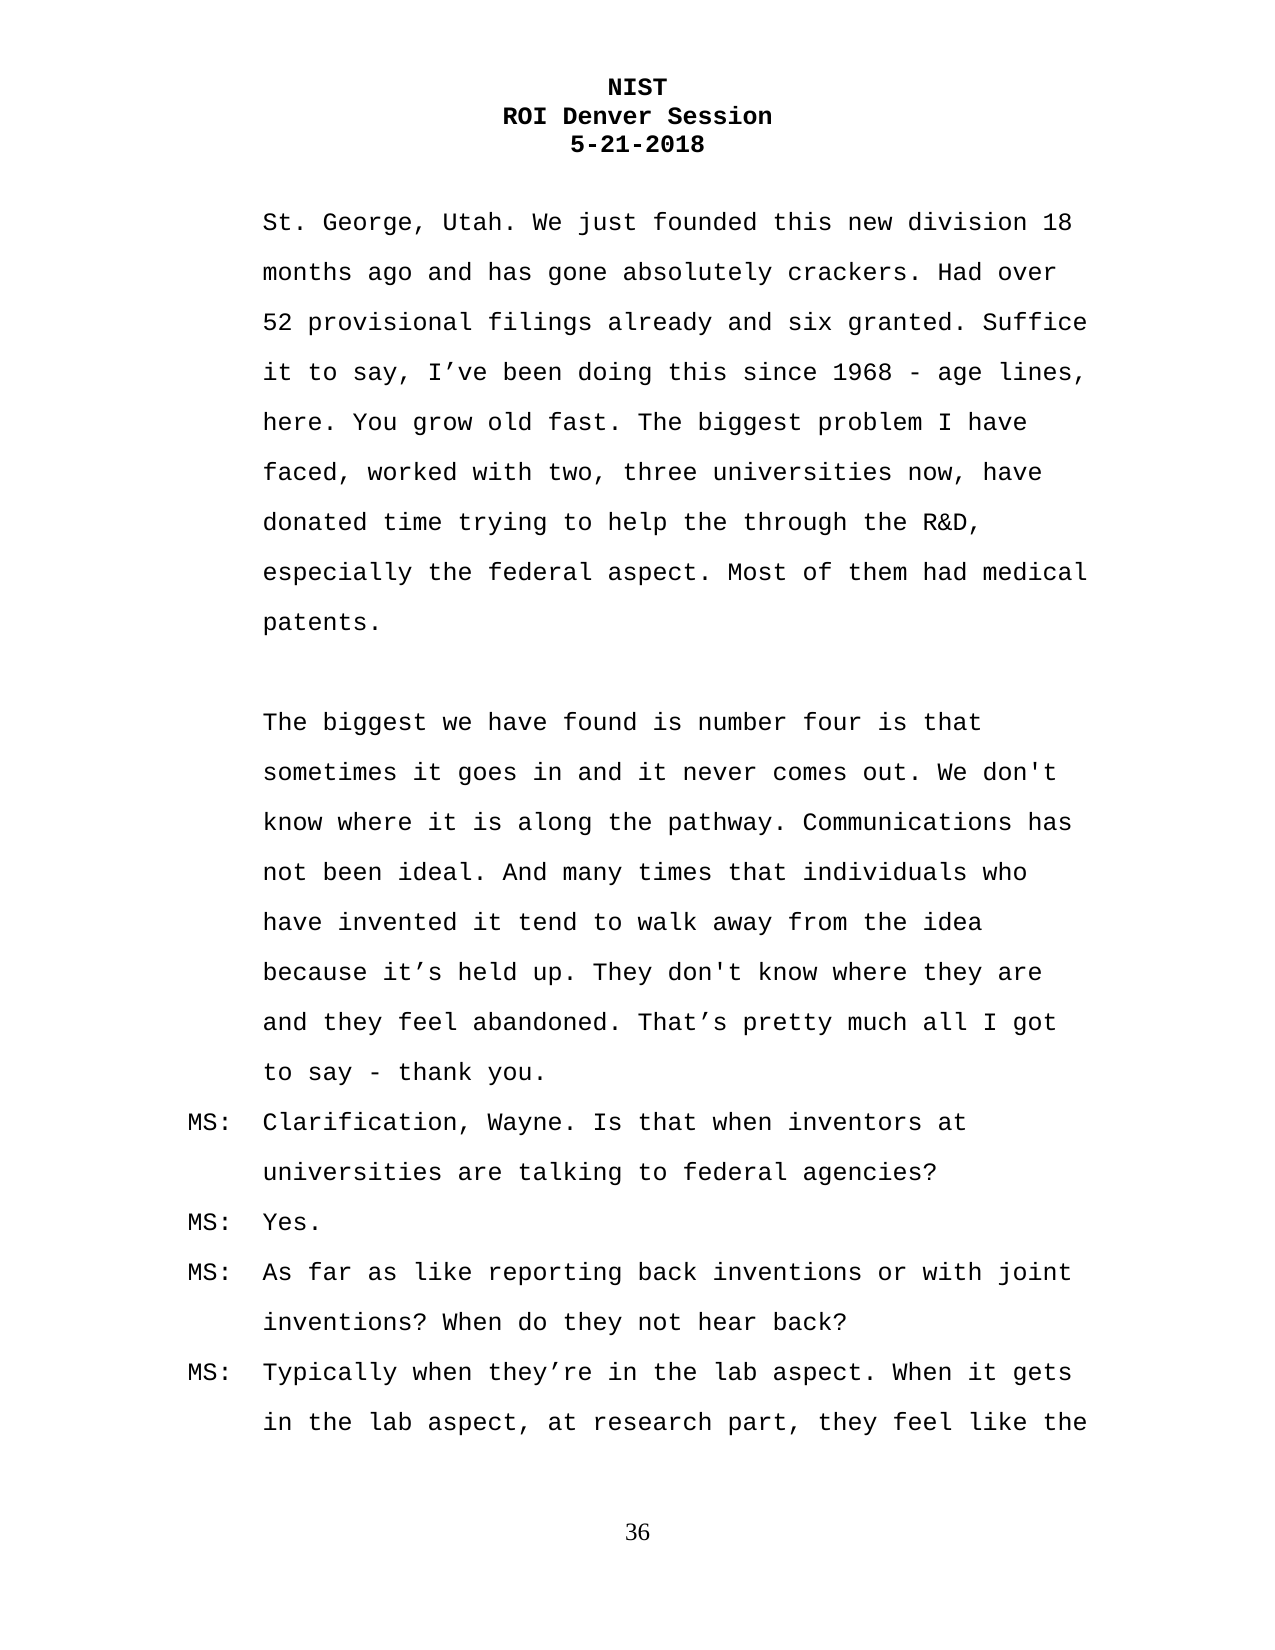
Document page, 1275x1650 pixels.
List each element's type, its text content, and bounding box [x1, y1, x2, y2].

text The biggest we have found is number four is that sometimes it goes in and it never comes out. We don't know where it is along the pathway. Communications has not been ideal. And many times that individuals who have invented it tend to walk away from the idea because it’s held up. They don't know where they are and they feel abandoned. That’s pretty much all I got to say - thank you. [262, 688, 1087, 1088]
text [187, 188, 1087, 638]
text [187, 1338, 1087, 1438]
text MS: Yes. [187, 1188, 1087, 1238]
text MS: As far as like reporting back inventions or with joint inventions? When do they not hear back? [187, 1238, 1087, 1338]
text MS: Clarification, Wayne. Is that when inventors at universities are talking to federal agencies? [187, 1088, 1087, 1188]
